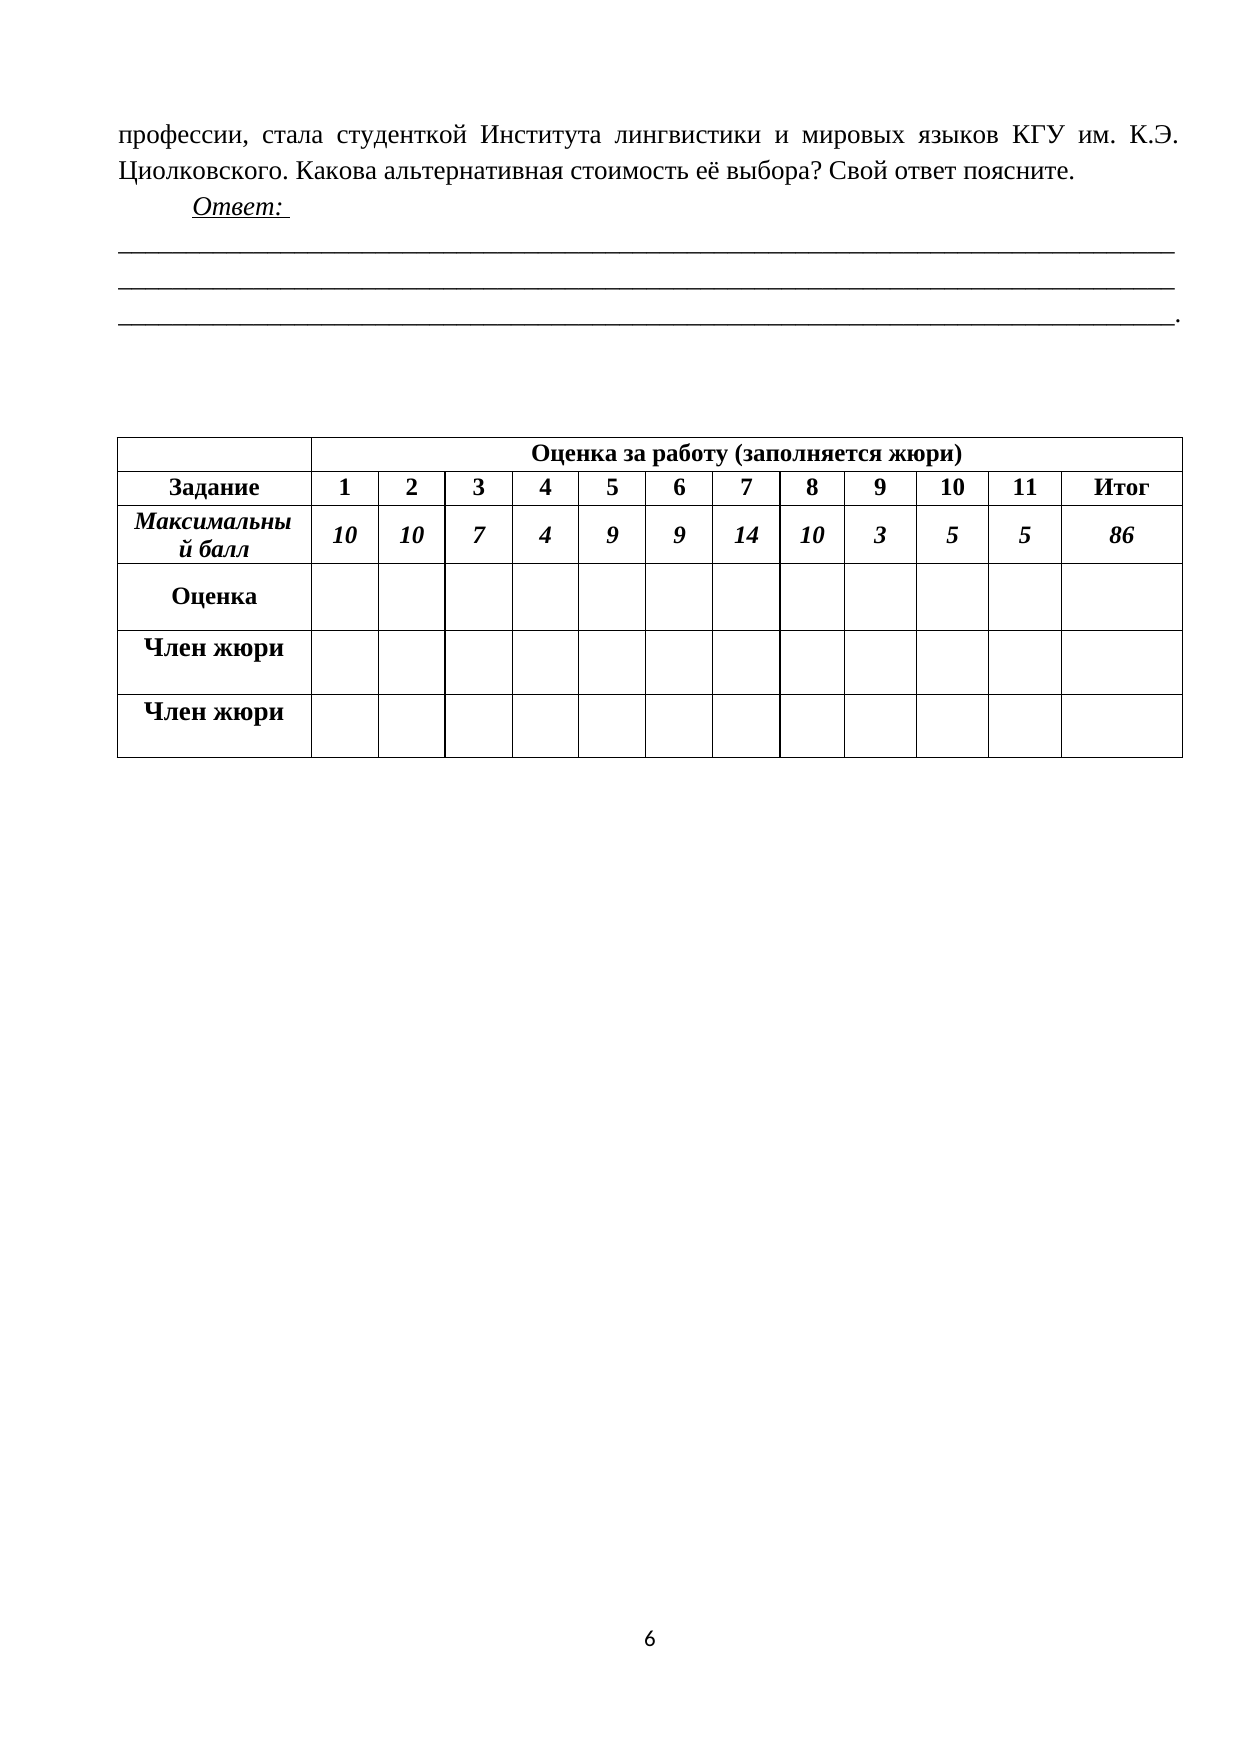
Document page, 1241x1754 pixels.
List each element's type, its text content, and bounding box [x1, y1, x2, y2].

table_cell 1 [312, 472, 378, 505]
table_cell 11 [989, 472, 1061, 505]
table_cell [312, 631, 378, 694]
table_cell [917, 631, 988, 694]
table_cell 7 [713, 472, 779, 505]
table_header [118, 438, 311, 471]
table_cell [379, 631, 444, 694]
table_cell Член жюри [118, 695, 311, 757]
table_cell [513, 564, 578, 630]
table_cell [781, 564, 844, 630]
table_cell 5 [917, 506, 988, 563]
table_cell 3 [446, 472, 512, 505]
table_cell [446, 564, 512, 630]
table_cell 14 [713, 506, 779, 563]
table_cell 4 [513, 472, 578, 505]
table_cell [989, 695, 1061, 757]
table_cell 9 [646, 506, 712, 563]
table_cell 5 [989, 506, 1061, 563]
table_cell [1062, 631, 1182, 694]
table_cell 4 [513, 506, 578, 563]
table_cell [579, 695, 645, 757]
table_cell Итог [1062, 472, 1182, 505]
table_header Оценка за работу (заполняется жюри) [312, 438, 1182, 471]
table_cell [781, 695, 844, 757]
table_cell 10 [781, 506, 844, 563]
table_cell [379, 564, 444, 630]
table_cell [646, 695, 712, 757]
table_cell [845, 695, 916, 757]
table_cell [379, 695, 444, 757]
table_cell 5 [579, 472, 645, 505]
table_cell [646, 564, 712, 630]
table_cell 10 [917, 472, 988, 505]
table_cell [713, 695, 779, 757]
table_cell [1062, 564, 1182, 630]
table_cell [1062, 695, 1182, 757]
table_cell 8 [781, 472, 844, 505]
table_cell Максимальный балл [118, 506, 311, 563]
table_cell 9 [845, 472, 916, 505]
table_cell [446, 631, 512, 694]
table_cell [513, 631, 578, 694]
table_cell 6 [646, 472, 712, 505]
text Ответ: [118, 189, 1181, 221]
table_cell [713, 631, 779, 694]
table_cell [917, 695, 988, 757]
table_cell [579, 564, 645, 630]
table_cell [845, 564, 916, 630]
table_cell Член жюри [118, 631, 311, 694]
table_cell 10 [312, 506, 378, 563]
table_cell [646, 631, 712, 694]
table_cell [446, 695, 512, 757]
text __________________________________________________________________________________________________________________________________________________________________________________________________________________________________________. [118, 225, 1181, 328]
table_cell Задание [118, 472, 311, 505]
table_cell 9 [579, 506, 645, 563]
table_cell 3 [845, 506, 916, 563]
table_cell Оценка [118, 564, 311, 630]
table_cell 2 [379, 472, 444, 505]
table_cell 86 [1062, 506, 1182, 563]
table_cell [989, 631, 1061, 694]
table_cell [713, 564, 779, 630]
table_cell 7 [446, 506, 512, 563]
table_cell [312, 564, 378, 630]
table_cell [845, 631, 916, 694]
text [118, 118, 1181, 185]
table_cell [579, 631, 645, 694]
table_cell [312, 695, 378, 757]
table_cell 10 [379, 506, 444, 563]
table_cell [917, 564, 988, 630]
table_cell [781, 631, 844, 694]
table_cell [989, 564, 1061, 630]
table_cell [513, 695, 578, 757]
